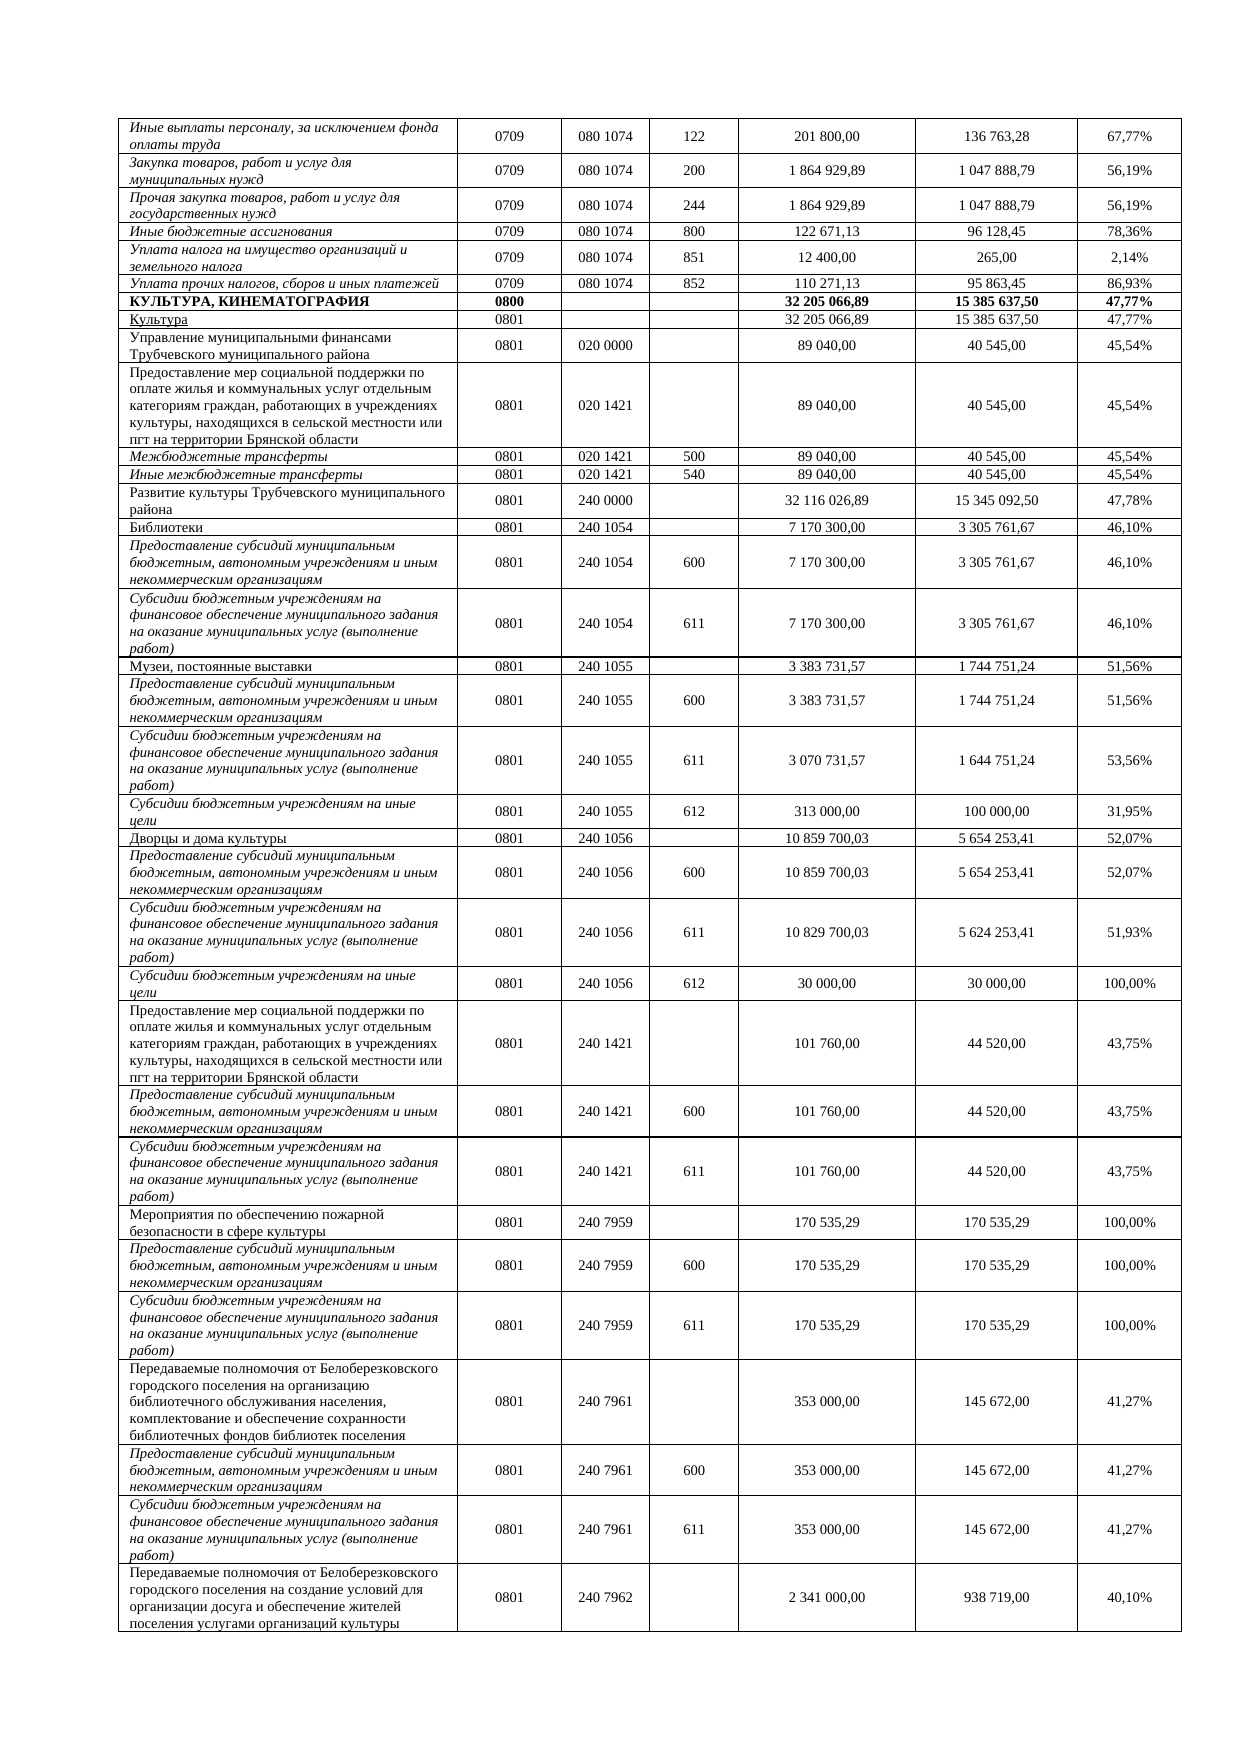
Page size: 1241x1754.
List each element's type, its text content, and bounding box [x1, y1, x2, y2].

table_cell 0801 [458, 363, 561, 447]
table_cell 353 000,00 [739, 1496, 915, 1563]
table_cell 240 7959 [562, 1206, 649, 1239]
table_cell 265,00 [916, 241, 1077, 274]
table_cell 0801 [458, 899, 561, 966]
table_cell 0801 [458, 589, 561, 656]
table_cell 0709 [458, 223, 561, 240]
table_cell Субсидии бюджетным учреждениям на финансовое обеспечение муниципального задания на оказание муниципальных услуг (выполнение работ) [119, 899, 457, 966]
table_cell 41,27% [1078, 1445, 1181, 1495]
table_cell 1 864 929,89 [739, 154, 915, 187]
table_cell 201 800,00 [739, 119, 915, 153]
table_cell Межбюджетные трансферты [119, 448, 457, 465]
table_cell 020 1421 [562, 448, 649, 465]
table_cell 3 305 761,67 [916, 536, 1077, 588]
table_cell [650, 519, 738, 535]
table_cell 3 383 731,57 [739, 658, 915, 674]
table_cell [650, 829, 738, 846]
table_cell 0801 [458, 1292, 561, 1359]
table_cell 612 [650, 967, 738, 1000]
table_cell 600 [650, 536, 738, 588]
table_cell 611 [650, 1138, 738, 1204]
table_cell 0801 [458, 1360, 561, 1443]
table_cell 170 535,29 [916, 1240, 1077, 1291]
table_cell 240 7961 [562, 1445, 649, 1495]
table_cell 170 535,29 [916, 1206, 1077, 1239]
table_cell 240 0000 [562, 484, 649, 517]
table_cell 600 [650, 675, 738, 726]
table_cell 170 535,29 [739, 1292, 915, 1359]
table_cell Предоставление субсидий муниципальным бюджетным, автономным учреждениям и иным некоммерческим организациям [119, 847, 457, 897]
table_cell 611 [650, 1496, 738, 1563]
table_cell 32 205 066,89 [739, 293, 915, 310]
table_cell 40 545,00 [916, 448, 1077, 465]
table_cell 0800 [458, 293, 561, 310]
table_cell 15 385 637,50 [916, 293, 1077, 310]
table_cell 0801 [458, 967, 561, 1000]
table_cell 3 305 761,67 [916, 519, 1077, 535]
table_cell 170 535,29 [916, 1292, 1077, 1359]
table_cell 51,56% [1078, 675, 1181, 726]
table_cell 240 1055 [562, 727, 649, 794]
table_cell 240 1055 [562, 658, 649, 674]
table_cell Мероприятия по обеспечению пожарной безопасности в сфере культуры [119, 1206, 457, 1239]
table_cell 15 345 092,50 [916, 484, 1077, 517]
table_cell 1 864 929,89 [739, 188, 915, 222]
table_cell 852 [650, 275, 738, 292]
table_cell [650, 1360, 738, 1443]
table_cell Предоставление субсидий муниципальным бюджетным, автономным учреждениям и иным некоммерческим организациям [119, 1445, 457, 1495]
table_cell 2 341 000,00 [739, 1564, 915, 1631]
table_cell 40 545,00 [916, 329, 1077, 362]
table_cell 51,56% [1078, 658, 1181, 674]
table_cell 145 672,00 [916, 1360, 1077, 1443]
table_cell 43,75% [1078, 1001, 1181, 1085]
table_cell Прочая закупка товаров, работ и услуг для государственных нужд [119, 188, 457, 222]
table_cell 89 040,00 [739, 466, 915, 483]
table_cell 611 [650, 899, 738, 966]
table_cell 52,07% [1078, 829, 1181, 846]
table_cell Предоставление субсидий муниципальным бюджетным, автономным учреждениям и иным некоммерческим организациям [119, 1240, 457, 1291]
table_cell Уплата налога на имущество организаций и земельного налога [119, 241, 457, 274]
table_cell 020 1421 [562, 466, 649, 483]
table_cell 5 624 253,41 [916, 899, 1077, 966]
table_cell 145 672,00 [916, 1496, 1077, 1563]
table_cell 78,36% [1078, 223, 1181, 240]
table_cell 080 1074 [562, 188, 649, 222]
table_cell 244 [650, 188, 738, 222]
table_cell Иные бюджетные ассигнования [119, 223, 457, 240]
table_cell Предоставление мер социальной поддержки по оплате жилья и коммунальных услуг отдельным категориям граждан, работающих в учреждениях культуры, находящихся в сельской местности или пгт на территории Брянской области [119, 363, 457, 447]
table_cell 0801 [458, 727, 561, 794]
table_cell 40 545,00 [916, 466, 1077, 483]
table_cell Субсидии бюджетным учреждениям на финансовое обеспечение муниципального задания на оказание муниципальных услуг (выполнение работ) [119, 1292, 457, 1359]
table_cell 600 [650, 847, 738, 897]
table_cell 45,54% [1078, 329, 1181, 362]
table_cell 100,00% [1078, 1240, 1181, 1291]
table_cell 240 1056 [562, 829, 649, 846]
table_cell 44 520,00 [916, 1138, 1077, 1204]
table_cell 40,10% [1078, 1564, 1181, 1631]
table_cell 080 1074 [562, 241, 649, 274]
table_cell Уплата прочих налогов, сборов и иных платежей [119, 275, 457, 292]
table_cell 5 654 253,41 [916, 847, 1077, 897]
table_cell 080 1074 [562, 223, 649, 240]
table_cell Предоставление субсидий муниципальным бюджетным, автономным учреждениям и иным некоммерческим организациям [119, 1086, 457, 1136]
table_cell 0801 [458, 1001, 561, 1085]
table_cell 0801 [458, 536, 561, 588]
table_cell 101 760,00 [739, 1001, 915, 1085]
table_cell 170 535,29 [739, 1206, 915, 1239]
table_cell 7 170 300,00 [739, 589, 915, 656]
table_cell Культура [119, 311, 457, 328]
table_cell Субсидии бюджетным учреждениям на иные цели [119, 967, 457, 1000]
table_cell Развитие культуры Трубчевского муниципального района [119, 484, 457, 517]
table_cell 851 [650, 241, 738, 274]
table_cell Библиотеки [119, 519, 457, 535]
table_cell 240 1056 [562, 899, 649, 966]
table_cell 40 545,00 [916, 363, 1077, 447]
table_cell 240 1421 [562, 1001, 649, 1085]
table_cell 0709 [458, 275, 561, 292]
table_cell 100,00% [1078, 1206, 1181, 1239]
table_cell Предоставление мер социальной поддержки по оплате жилья и коммунальных услуг отдельным категориям граждан, работающих в учреждениях культуры, находящихся в сельской местности или пгт на территории Брянской области [119, 1001, 457, 1085]
table_cell Иные межбюджетные трансферты [119, 466, 457, 483]
table_cell 080 1074 [562, 154, 649, 187]
table_cell [562, 293, 649, 310]
table_cell 0801 [458, 329, 561, 362]
table_cell 611 [650, 1292, 738, 1359]
table_cell 122 [650, 119, 738, 153]
table_cell [650, 293, 738, 310]
table_cell 96 128,45 [916, 223, 1077, 240]
table_cell Дворцы и дома культуры [119, 829, 457, 846]
table_cell [650, 363, 738, 447]
table_cell 353 000,00 [739, 1445, 915, 1495]
table_cell 240 1054 [562, 536, 649, 588]
table_cell 0709 [458, 241, 561, 274]
table_cell 122 671,13 [739, 223, 915, 240]
table_cell Музеи, постоянные выставки [119, 658, 457, 674]
table_cell 938 719,00 [916, 1564, 1077, 1631]
table_cell 1 744 751,24 [916, 675, 1077, 726]
table_cell 89 040,00 [739, 363, 915, 447]
table_cell 0801 [458, 1138, 561, 1204]
table_cell 200 [650, 154, 738, 187]
table_cell 101 760,00 [739, 1086, 915, 1136]
table_cell 12 400,00 [739, 241, 915, 274]
table_cell 110 271,13 [739, 275, 915, 292]
table_cell 47,77% [1078, 311, 1181, 328]
table_cell 86,93% [1078, 275, 1181, 292]
table_cell 32 205 066,89 [739, 311, 915, 328]
table_cell 56,19% [1078, 188, 1181, 222]
table_cell 7 170 300,00 [739, 519, 915, 535]
table_cell Субсидии бюджетным учреждениям на иные цели [119, 795, 457, 828]
table_cell 43,75% [1078, 1086, 1181, 1136]
table_cell 240 1421 [562, 1086, 649, 1136]
table_cell 136 763,28 [916, 119, 1077, 153]
table_cell 89 040,00 [739, 329, 915, 362]
table_cell 240 1054 [562, 589, 649, 656]
table_cell [562, 311, 649, 328]
table_cell 240 7959 [562, 1240, 649, 1291]
table_cell 101 760,00 [739, 1138, 915, 1204]
table_cell 89 040,00 [739, 448, 915, 465]
table_cell Предоставление субсидий муниципальным бюджетным, автономным учреждениям и иным некоммерческим организациям [119, 536, 457, 588]
table_cell 100 000,00 [916, 795, 1077, 828]
table_cell 10 829 700,03 [739, 899, 915, 966]
table_cell 51,93% [1078, 899, 1181, 966]
table_cell 0801 [458, 466, 561, 483]
table_cell Управление муниципальными финансами Трубчевского муниципального района [119, 329, 457, 362]
table_cell 020 0000 [562, 329, 649, 362]
table_cell 1 047 888,79 [916, 188, 1077, 222]
table_cell [650, 329, 738, 362]
table_cell 240 7962 [562, 1564, 649, 1631]
table_cell 240 7961 [562, 1360, 649, 1443]
table_cell 10 859 700,03 [739, 829, 915, 846]
table_cell Передаваемые полномочия от Белоберезковского городского поселения на организацию библиотечного обслуживания населения, комплектование и обеспечение сохранности библиотечных фондов библиотек поселения [119, 1360, 457, 1443]
table_cell 240 7961 [562, 1496, 649, 1563]
table_cell Субсидии бюджетным учреждениям на финансовое обеспечение муниципального задания на оказание муниципальных услуг (выполнение работ) [119, 727, 457, 794]
table_cell 0801 [458, 1564, 561, 1631]
table_cell 56,19% [1078, 154, 1181, 187]
table_cell 44 520,00 [916, 1086, 1077, 1136]
table_cell 0801 [458, 658, 561, 674]
table_cell 1 744 751,24 [916, 658, 1077, 674]
table_cell 0801 [458, 1206, 561, 1239]
table_cell Передаваемые полномочия от Белоберезковского городского поселения на создание условий для организации досуга и обеспечение жителей поселения услугами организаций культуры [119, 1564, 457, 1631]
table_cell 31,95% [1078, 795, 1181, 828]
table_cell 30 000,00 [916, 967, 1077, 1000]
table_cell [650, 311, 738, 328]
table_cell 240 1054 [562, 519, 649, 535]
table_cell 600 [650, 1445, 738, 1495]
table_cell 46,10% [1078, 536, 1181, 588]
table_cell 0801 [458, 484, 561, 517]
table_cell 47,78% [1078, 484, 1181, 517]
table_cell 240 1055 [562, 675, 649, 726]
table_cell 10 859 700,03 [739, 847, 915, 897]
table_cell 46,10% [1078, 589, 1181, 656]
table_cell 15 385 637,50 [916, 311, 1077, 328]
table_cell 0801 [458, 519, 561, 535]
table_cell 611 [650, 589, 738, 656]
table_cell 170 535,29 [739, 1240, 915, 1291]
table_cell 43,75% [1078, 1138, 1181, 1204]
table_cell 0801 [458, 1086, 561, 1136]
table_cell 240 1056 [562, 847, 649, 897]
table_cell 0801 [458, 675, 561, 726]
table_cell 3 383 731,57 [739, 675, 915, 726]
table_cell 240 1056 [562, 967, 649, 1000]
table_cell 47,77% [1078, 293, 1181, 310]
table_cell 0801 [458, 1240, 561, 1291]
table_cell 240 7959 [562, 1292, 649, 1359]
table_cell [650, 1564, 738, 1631]
table_cell 44 520,00 [916, 1001, 1077, 1085]
table_cell 52,07% [1078, 847, 1181, 897]
table_cell 100,00% [1078, 1292, 1181, 1359]
table_cell 45,54% [1078, 448, 1181, 465]
table_cell 240 1055 [562, 795, 649, 828]
table_cell 500 [650, 448, 738, 465]
table_cell [650, 1001, 738, 1085]
table_cell 080 1074 [562, 119, 649, 153]
table_cell 1 644 751,24 [916, 727, 1077, 794]
table_cell [650, 484, 738, 517]
table_cell 0801 [458, 795, 561, 828]
table_cell 30 000,00 [739, 967, 915, 1000]
table_cell КУЛЬТУРА, КИНЕМАТОГРАФИЯ [119, 293, 457, 310]
table_cell 1 047 888,79 [916, 154, 1077, 187]
table_cell 3 305 761,67 [916, 589, 1077, 656]
table_cell 45,54% [1078, 466, 1181, 483]
table_cell 240 1421 [562, 1138, 649, 1204]
table_cell 0801 [458, 847, 561, 897]
table_cell Субсидии бюджетным учреждениям на финансовое обеспечение муниципального задания на оказание муниципальных услуг (выполнение работ) [119, 1138, 457, 1204]
table_cell 020 1421 [562, 363, 649, 447]
table_cell Предоставление субсидий муниципальным бюджетным, автономным учреждениям и иным некоммерческим организациям [119, 675, 457, 726]
table_cell [650, 1206, 738, 1239]
table_cell 41,27% [1078, 1496, 1181, 1563]
table_cell 612 [650, 795, 738, 828]
table_cell 45,54% [1078, 363, 1181, 447]
table_cell 53,56% [1078, 727, 1181, 794]
table_cell 145 672,00 [916, 1445, 1077, 1495]
table_cell Иные выплаты персоналу, за исключением фонда оплаты труда [119, 119, 457, 153]
table_cell 0801 [458, 311, 561, 328]
table_cell [650, 658, 738, 674]
table_cell 080 1074 [562, 275, 649, 292]
table_cell 611 [650, 727, 738, 794]
table_cell 0801 [458, 1496, 561, 1563]
table_cell Субсидии бюджетным учреждениям на финансовое обеспечение муниципального задания на оказание муниципальных услуг (выполнение работ) [119, 1496, 457, 1563]
table_cell 540 [650, 466, 738, 483]
table_cell Субсидии бюджетным учреждениям на финансовое обеспечение муниципального задания на оказание муниципальных услуг (выполнение работ) [119, 589, 457, 656]
table_cell 0709 [458, 154, 561, 187]
table_cell 32 116 026,89 [739, 484, 915, 517]
table_cell 600 [650, 1240, 738, 1291]
table_cell 313 000,00 [739, 795, 915, 828]
table_cell 0709 [458, 119, 561, 153]
table_cell 600 [650, 1086, 738, 1136]
table_cell 67,77% [1078, 119, 1181, 153]
table_cell 0801 [458, 448, 561, 465]
table_cell 0709 [458, 188, 561, 222]
table_cell Закупка товаров, работ и услуг для муниципальных нужд [119, 154, 457, 187]
table_cell 7 170 300,00 [739, 536, 915, 588]
table_cell 800 [650, 223, 738, 240]
table_cell 41,27% [1078, 1360, 1181, 1443]
table_cell 46,10% [1078, 519, 1181, 535]
table_cell 95 863,45 [916, 275, 1077, 292]
table_cell 353 000,00 [739, 1360, 915, 1443]
table_cell 3 070 731,57 [739, 727, 915, 794]
table_cell 100,00% [1078, 967, 1181, 1000]
table_cell 0801 [458, 1445, 561, 1495]
table_cell 5 654 253,41 [916, 829, 1077, 846]
table_cell 2,14% [1078, 241, 1181, 274]
table_cell 0801 [458, 829, 561, 846]
